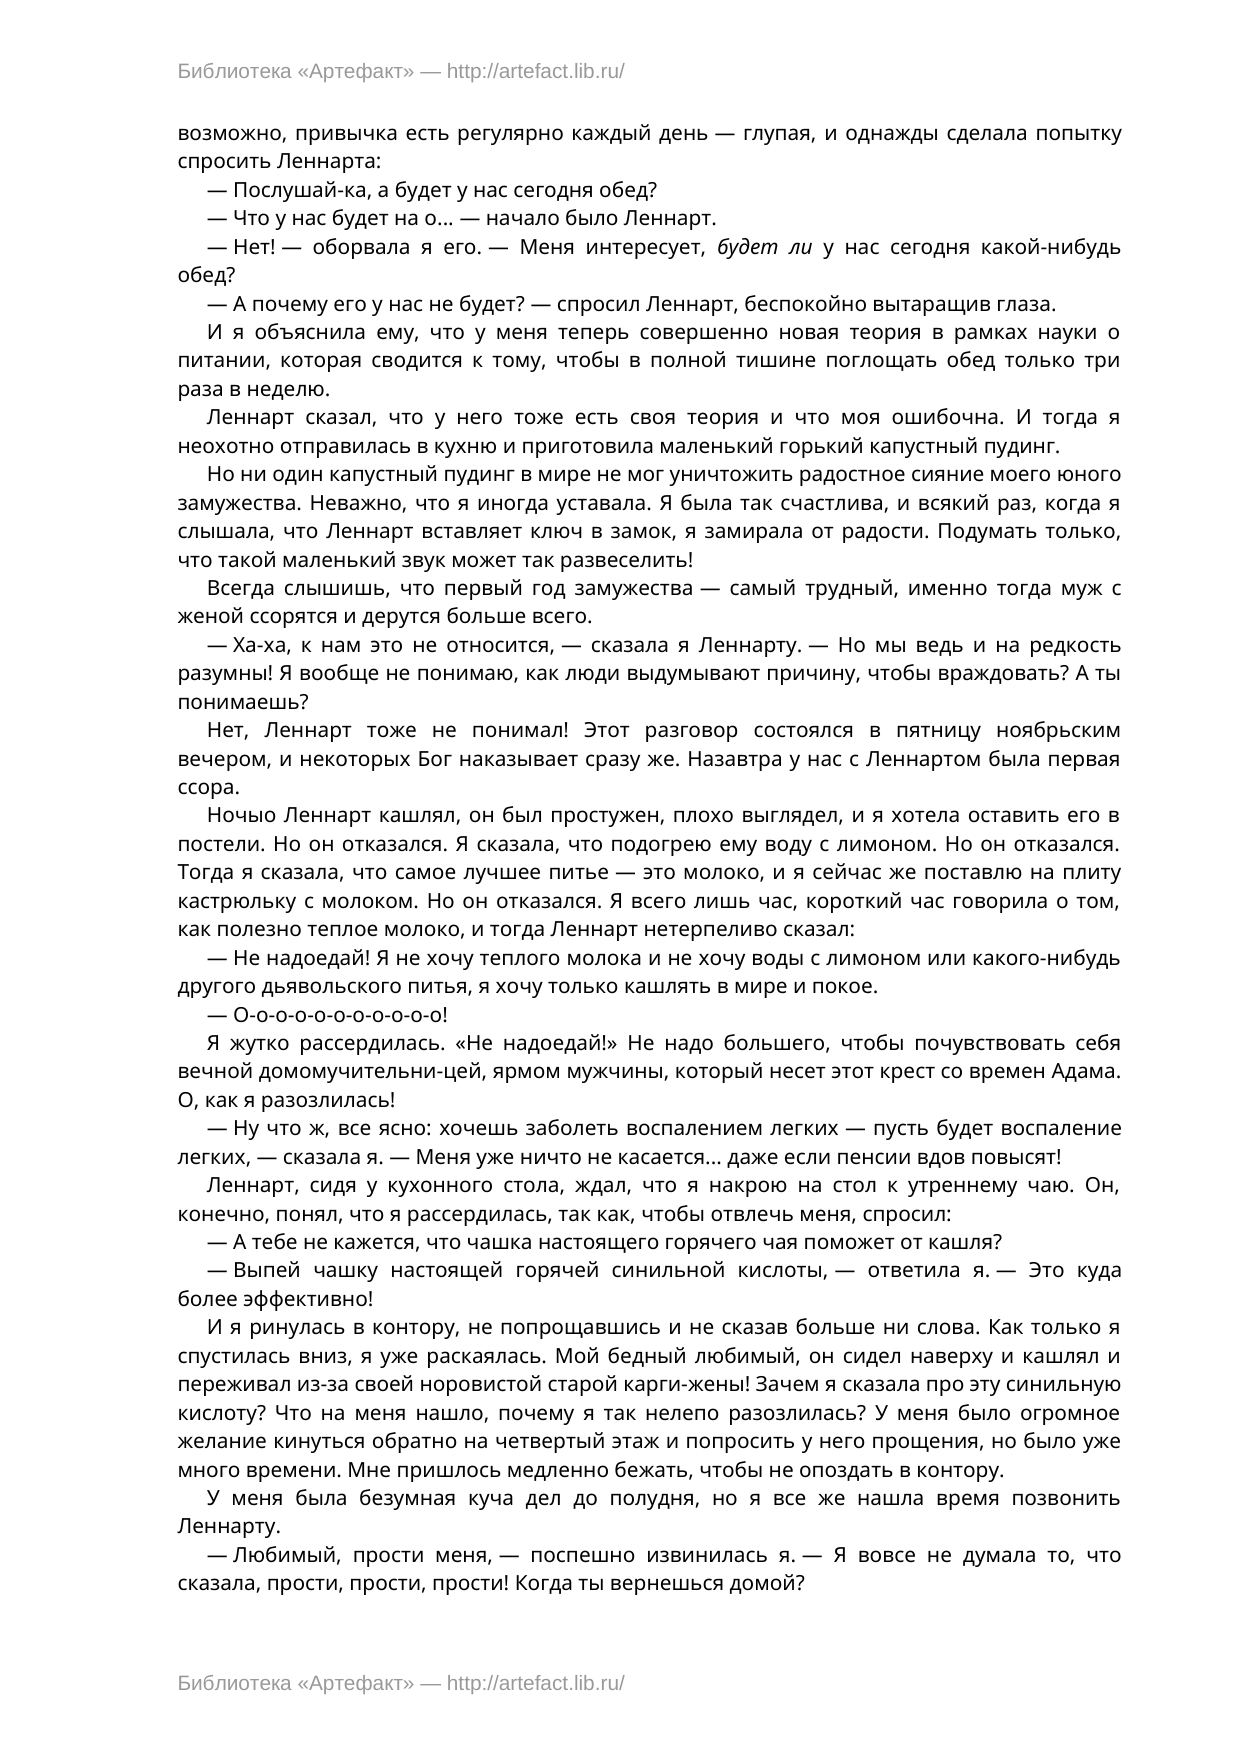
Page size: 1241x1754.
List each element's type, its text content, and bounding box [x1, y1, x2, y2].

text Нет, Леннарт тоже не понимал! Этот разговор состоялся в пятницу ноябрьским вечером, и некоторых Бог наказывает сразу же. Назавтра у нас с Леннартом была первая ссора. [177, 715, 1122, 801]
text Леннарт сказал, что у него тоже есть своя теория и что моя ошибочна. И тогда я неохотно отправилась в кухню и приготовила маленький горький капустный пудинг. [177, 402, 1122, 459]
text — Послушай-ка, а будет у нас сегодня обед? [177, 175, 1122, 203]
text — Не надоедай! Я не хочу теплого молока и не хочу воды с лимоном или какого-нибудь другого дьявольского питья, я хочу только кашлять в мире и покое. [177, 943, 1122, 1000]
text Я жутко рассердилась. «Не надоедай!» Не надо большего, чтобы почувствовать себя вечной домомучительни-цей, ярмом мужчины, который несет этот крест со времен Адама. О, как я разозлилась! [177, 1028, 1122, 1113]
text — О-о-о-о-о-о-о-о-о-о-о! [177, 1000, 1122, 1028]
text Всегда слышишь, что первый год замужества — самый трудный, именно тогда муж с женой ссорятся и дерутся больше всего. [177, 573, 1122, 630]
text — Что у нас будет на о... — начало было Леннарт. [177, 203, 1122, 232]
text И я ринулась в контору, не попрощавшись и не сказав больше ни слова. Как только я спустилась вниз, я уже раскаялась. Мой бедный любимый, он сидел наверху и кашлял и переживал из-за своей норовистой старой карги-жены! Зачем я сказала про эту синильную кислоту? Что на меня нашло, почему я так нелепо разозлилась? У меня было огромное желание кинуться обратно на четвертый этаж и попросить у него прощения, но было уже много времени. Мне пришлось медленно бежать, чтобы не опоздать в контору. [177, 1312, 1122, 1483]
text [177, 118, 1122, 175]
text Но ни один капустный пудинг в мире не мог уничтожить радостное сияние моего юного замужества. Неважно, что я иногда уставала. Я была так счастлива, и всякий раз, когда я слышала, что Леннарт вставляет ключ в замок, я замирала от радости. Подумать только, что такой маленький звук может так развеселить! [177, 459, 1122, 573]
text — А тебе не кажется, что чашка настоящего горячего чая поможет от кашля? [177, 1227, 1122, 1256]
text — Нет! — оборвала я его. — Меня интересует, будет ли у нас сегодня какой-нибудь обед? [177, 232, 1122, 289]
text — Любимый, прости меня, — поспешно извинилась я. — Я вовсе не думала то, что сказала, прости, прости, прости! Когда ты вернешься домой? [177, 1540, 1122, 1597]
text — Ха-ха, к нам это не относится, — сказала я Леннарту. — Но мы ведь и на редкость разумны! Я вообще не понимаю, как люди выдумывают причину, чтобы враждовать? А ты понимаешь? [177, 630, 1122, 715]
text И я объяснила ему, что у меня теперь совершенно новая теория в рамках науки о питании, которая сводится к тому, чтобы в полной тишине поглощать обед только три раза в неделю. [177, 317, 1122, 402]
text У меня была безумная куча дел до полудня, но я все же нашла время позвонить Леннарту. [177, 1483, 1122, 1540]
text — А почему его у нас не будет? — спросил Леннарт, беспокойно вытаращив глаза. [177, 289, 1122, 317]
text Ночыо Леннарт кашлял, он был простужен, плохо выглядел, и я хотела оставить его в постели. Но он отказался. Я сказала, что подогрею ему воду с лимоном. Но он отказался. Тогда я сказала, что самое лучшее питье — это молоко, и я сейчас же поставлю на плиту кастрюльку с молоком. Но он отказался. Я всего лишь час, короткий час говорила о том, как полезно теплое молоко, и тогда Леннарт нетерпеливо сказал: [177, 801, 1122, 943]
text — Выпей чашку настоящей горячей синильной кислоты, — ответила я. — Это куда более эффективно! [177, 1256, 1122, 1312]
text — Ну что ж, все ясно: хочешь заболеть воспалением легких — пусть будет воспаление легких, — сказала я. — Меня уже ничто не касается... даже если пенсии вдов повысят! [177, 1113, 1122, 1170]
text Леннарт, сидя у кухонного стола, ждал, что я накрою на стол к утреннему чаю. Он, конечно, понял, что я рассердилась, так как, чтобы отвлечь меня, спросил: [177, 1170, 1122, 1227]
